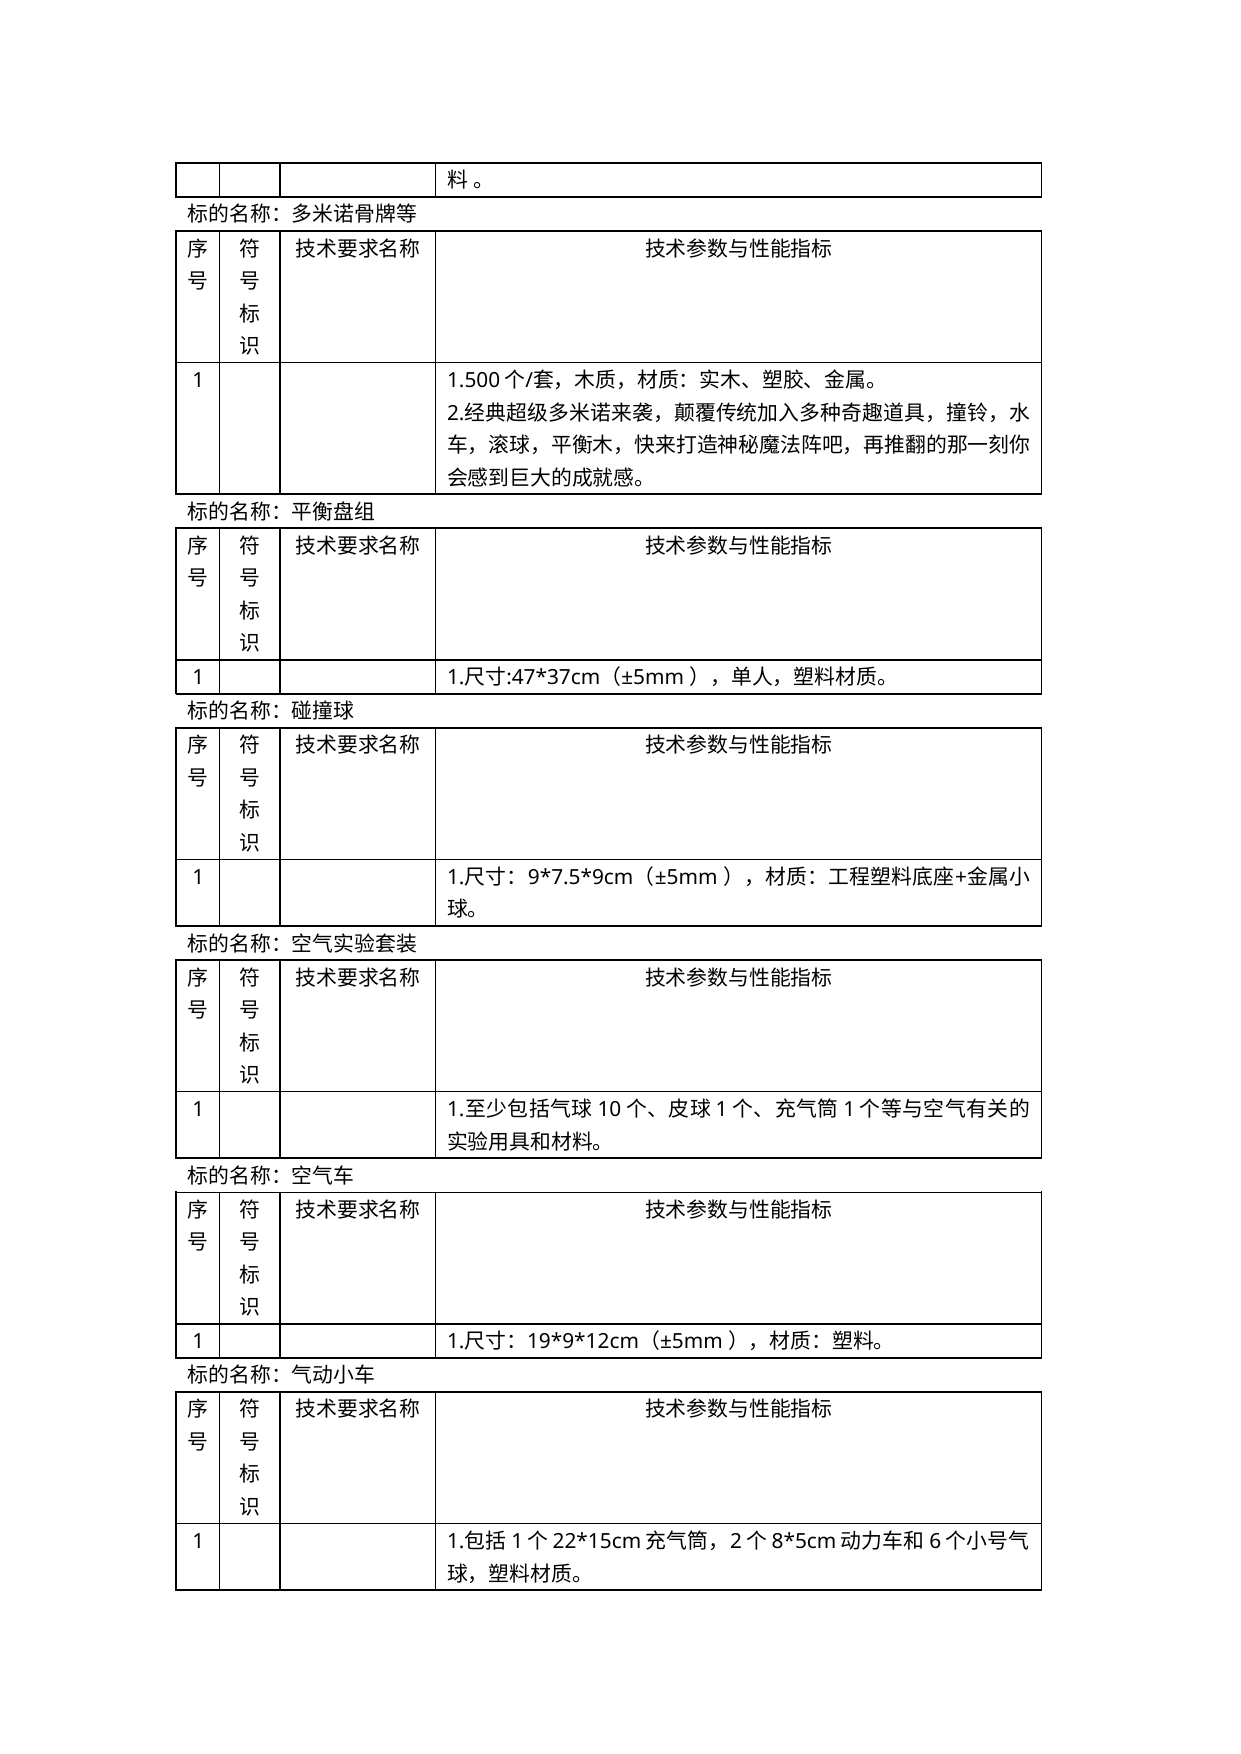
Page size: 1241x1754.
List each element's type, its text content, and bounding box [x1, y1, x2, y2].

text 标的名称：碰撞球 [187, 694, 1053, 727]
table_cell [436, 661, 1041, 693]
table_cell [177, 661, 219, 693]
text 标的名称：空气车 [187, 1159, 1053, 1191]
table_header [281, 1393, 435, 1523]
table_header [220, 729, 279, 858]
text 标的名称：多米诺骨牌等 [187, 198, 1053, 230]
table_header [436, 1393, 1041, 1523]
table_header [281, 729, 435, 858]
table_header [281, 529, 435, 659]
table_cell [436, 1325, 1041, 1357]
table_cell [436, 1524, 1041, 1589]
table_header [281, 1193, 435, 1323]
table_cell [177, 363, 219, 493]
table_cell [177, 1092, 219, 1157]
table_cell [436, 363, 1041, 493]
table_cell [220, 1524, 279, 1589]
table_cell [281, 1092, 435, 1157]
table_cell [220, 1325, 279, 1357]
text 标的名称：空气实验套装 [187, 927, 1053, 959]
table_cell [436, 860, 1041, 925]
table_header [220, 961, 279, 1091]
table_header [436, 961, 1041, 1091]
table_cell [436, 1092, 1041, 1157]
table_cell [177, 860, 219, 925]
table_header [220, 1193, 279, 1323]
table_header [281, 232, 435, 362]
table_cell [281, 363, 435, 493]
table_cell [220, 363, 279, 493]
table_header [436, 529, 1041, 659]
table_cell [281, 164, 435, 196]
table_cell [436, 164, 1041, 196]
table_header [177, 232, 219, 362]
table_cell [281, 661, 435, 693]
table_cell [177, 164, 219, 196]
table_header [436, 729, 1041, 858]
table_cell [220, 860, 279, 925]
text 标的名称：气动小车 [187, 1358, 1053, 1391]
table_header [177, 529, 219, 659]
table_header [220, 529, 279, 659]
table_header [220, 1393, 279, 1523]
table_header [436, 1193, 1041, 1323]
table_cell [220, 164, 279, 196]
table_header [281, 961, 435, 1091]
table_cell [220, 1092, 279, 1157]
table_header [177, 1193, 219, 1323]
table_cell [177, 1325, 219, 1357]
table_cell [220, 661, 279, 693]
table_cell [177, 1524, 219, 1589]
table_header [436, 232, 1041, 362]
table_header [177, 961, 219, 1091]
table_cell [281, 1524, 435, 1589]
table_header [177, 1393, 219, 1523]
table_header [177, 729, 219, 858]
text 标的名称：平衡盘组 [187, 495, 1053, 527]
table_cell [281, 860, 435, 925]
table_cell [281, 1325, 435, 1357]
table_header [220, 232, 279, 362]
